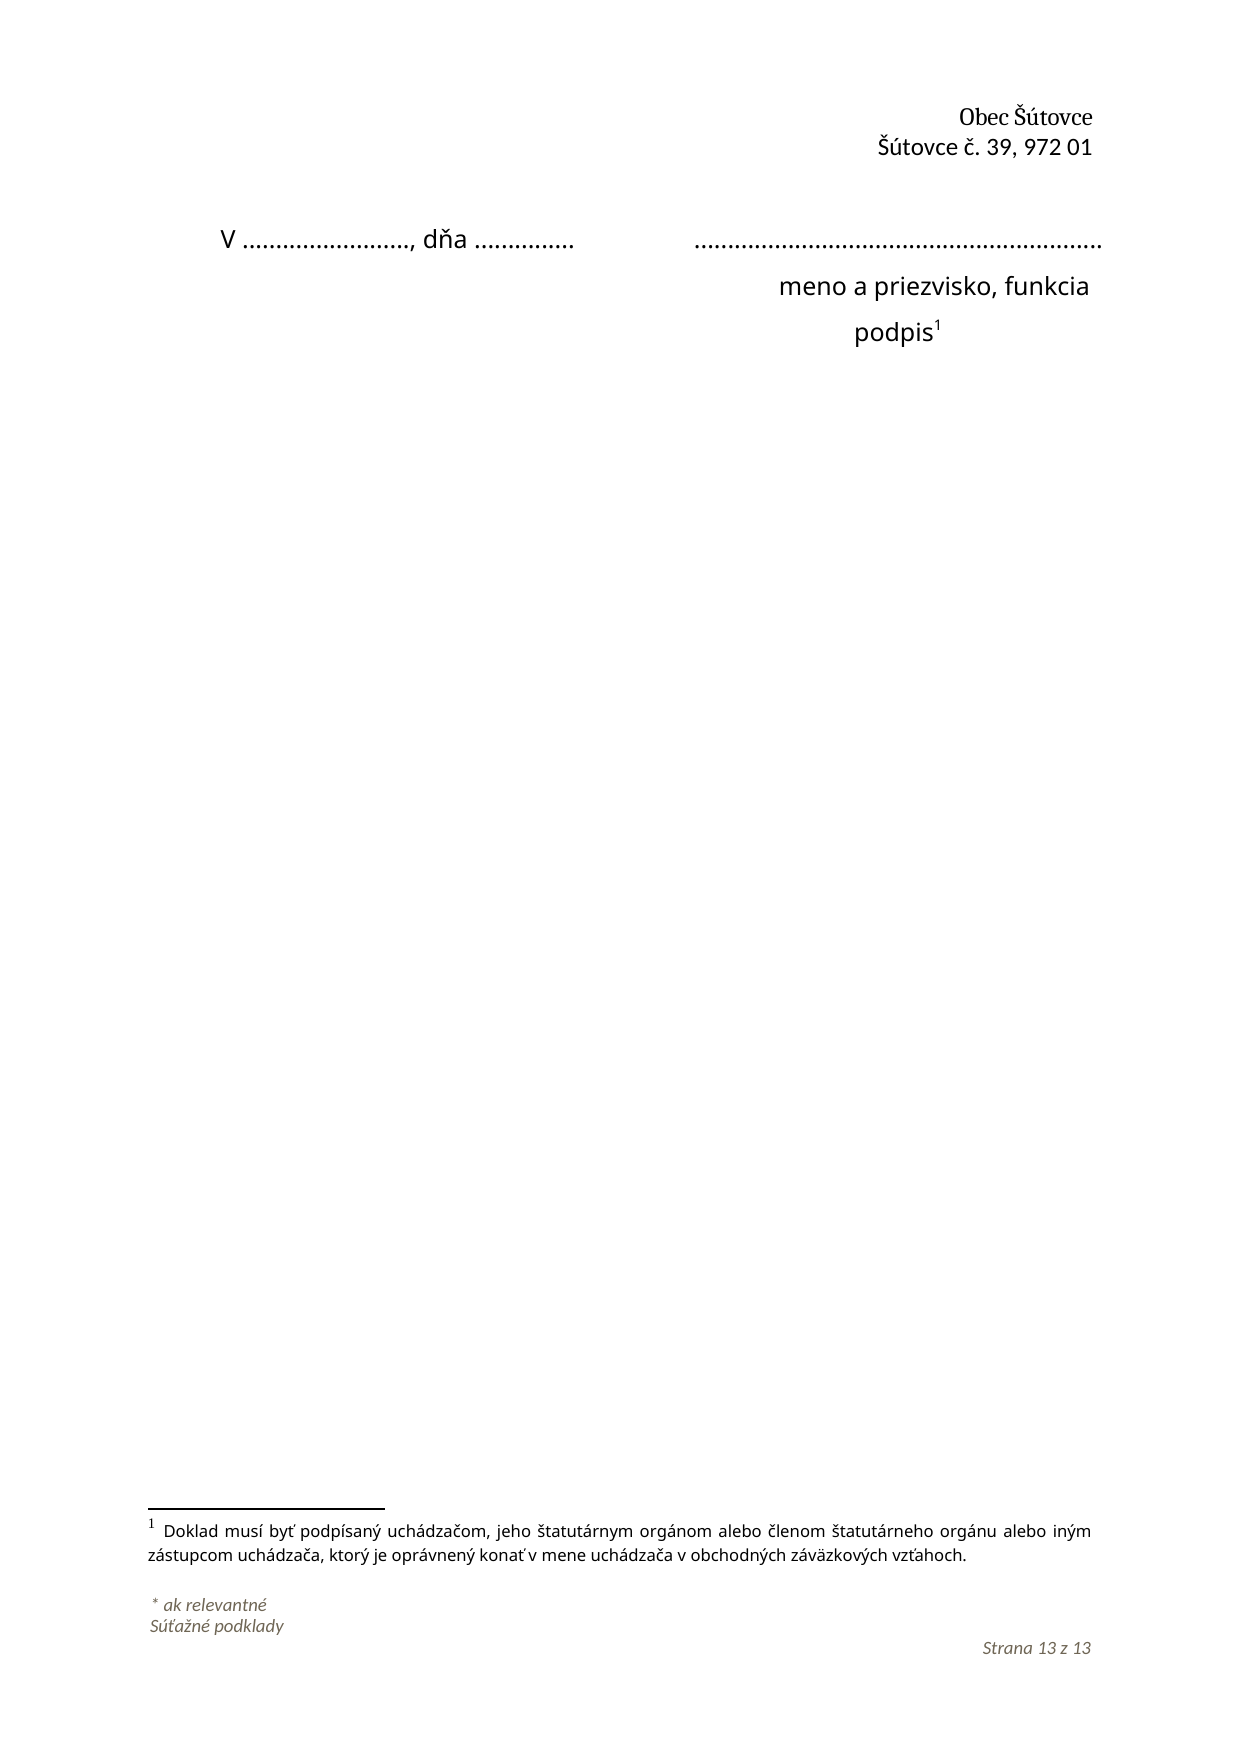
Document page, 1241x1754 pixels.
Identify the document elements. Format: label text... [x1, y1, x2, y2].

table_header V ........................., dňa ............... [148, 204, 647, 402]
table_header ............................................................. meno a priezvisko, funkcia podpis1 [647, 204, 1149, 402]
